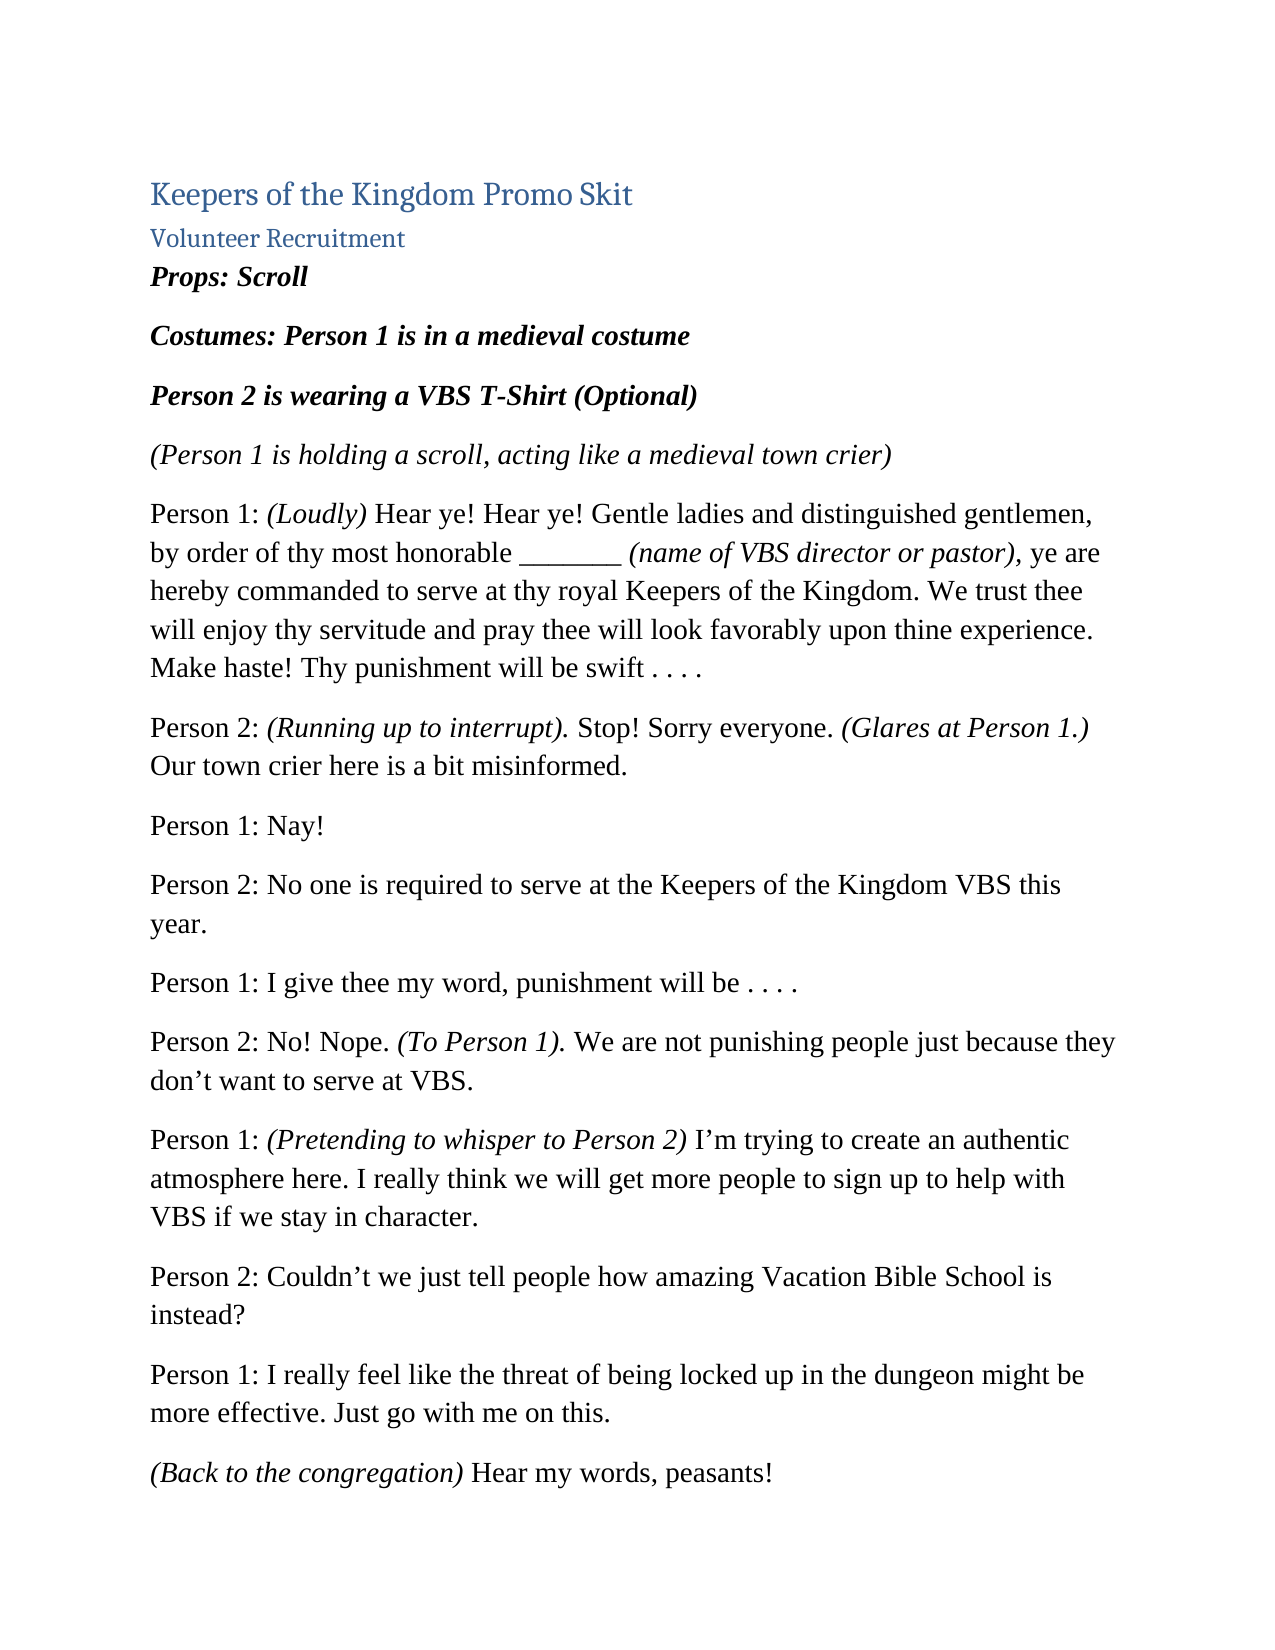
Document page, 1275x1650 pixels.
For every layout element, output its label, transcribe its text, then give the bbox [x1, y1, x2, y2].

text Props: Scroll [150, 259, 1125, 292]
text Person 1: I really feel like the threat of being locked up in the dungeon might be more effective. Just go with me on this. [150, 1357, 1125, 1429]
text (Back to the congregation) Hear my words, peasants! [150, 1455, 1125, 1488]
text Person 2 is wearing a VBS T-Shirt (Optional) [150, 378, 1125, 411]
text Person 2: Couldn’t we just tell people how amazing Vacation Bible School is instead? [150, 1259, 1125, 1331]
subtitle Keepers of the Kingdom Promo Skit [150, 175, 1125, 213]
text Person 1: Nay! [150, 808, 1125, 841]
text Person 2: No! Nope. (To Person 1). We are not punishing people just because they don’t want to serve at VBS. [150, 1024, 1125, 1097]
text Person 1: (Loudly) Hear ye! Hear ye! Gentle ladies and distinguished gentlemen, by order of thy most honorable _______ (name of VBS director or pastor), ye are hereby commanded to serve at thy royal Keepers of the Kingdom. We trust thee will enjoy thy servitude and pray thee will look favorably upon thine experience. Make haste! Thy punishment will be swift . . . . [150, 496, 1125, 684]
text Person 2: (Running up to interrupt). Stop! Sorry everyone. (Glares at Person 1.) Our town crier here is a bit misinformed. [150, 710, 1125, 782]
text Costumes: Person 1 is in a medieval costume [150, 318, 1125, 352]
text Person 2: No one is required to serve at the Keepers of the Kingdom VBS this year. [150, 867, 1125, 939]
text Person 1: (Pretending to whisper to Person 2) I’m trying to create an authentic atmosphere here. I really think we will get more people to sign up to help with VBS if we stay in character. [150, 1122, 1125, 1233]
subtitle Volunteer Recruitment [150, 223, 1125, 254]
text Person 1: I give thee my word, punishment will be . . . . [150, 965, 1125, 999]
text (Person 1 is holding a scroll, acting like a medieval town crier) [150, 437, 1125, 471]
